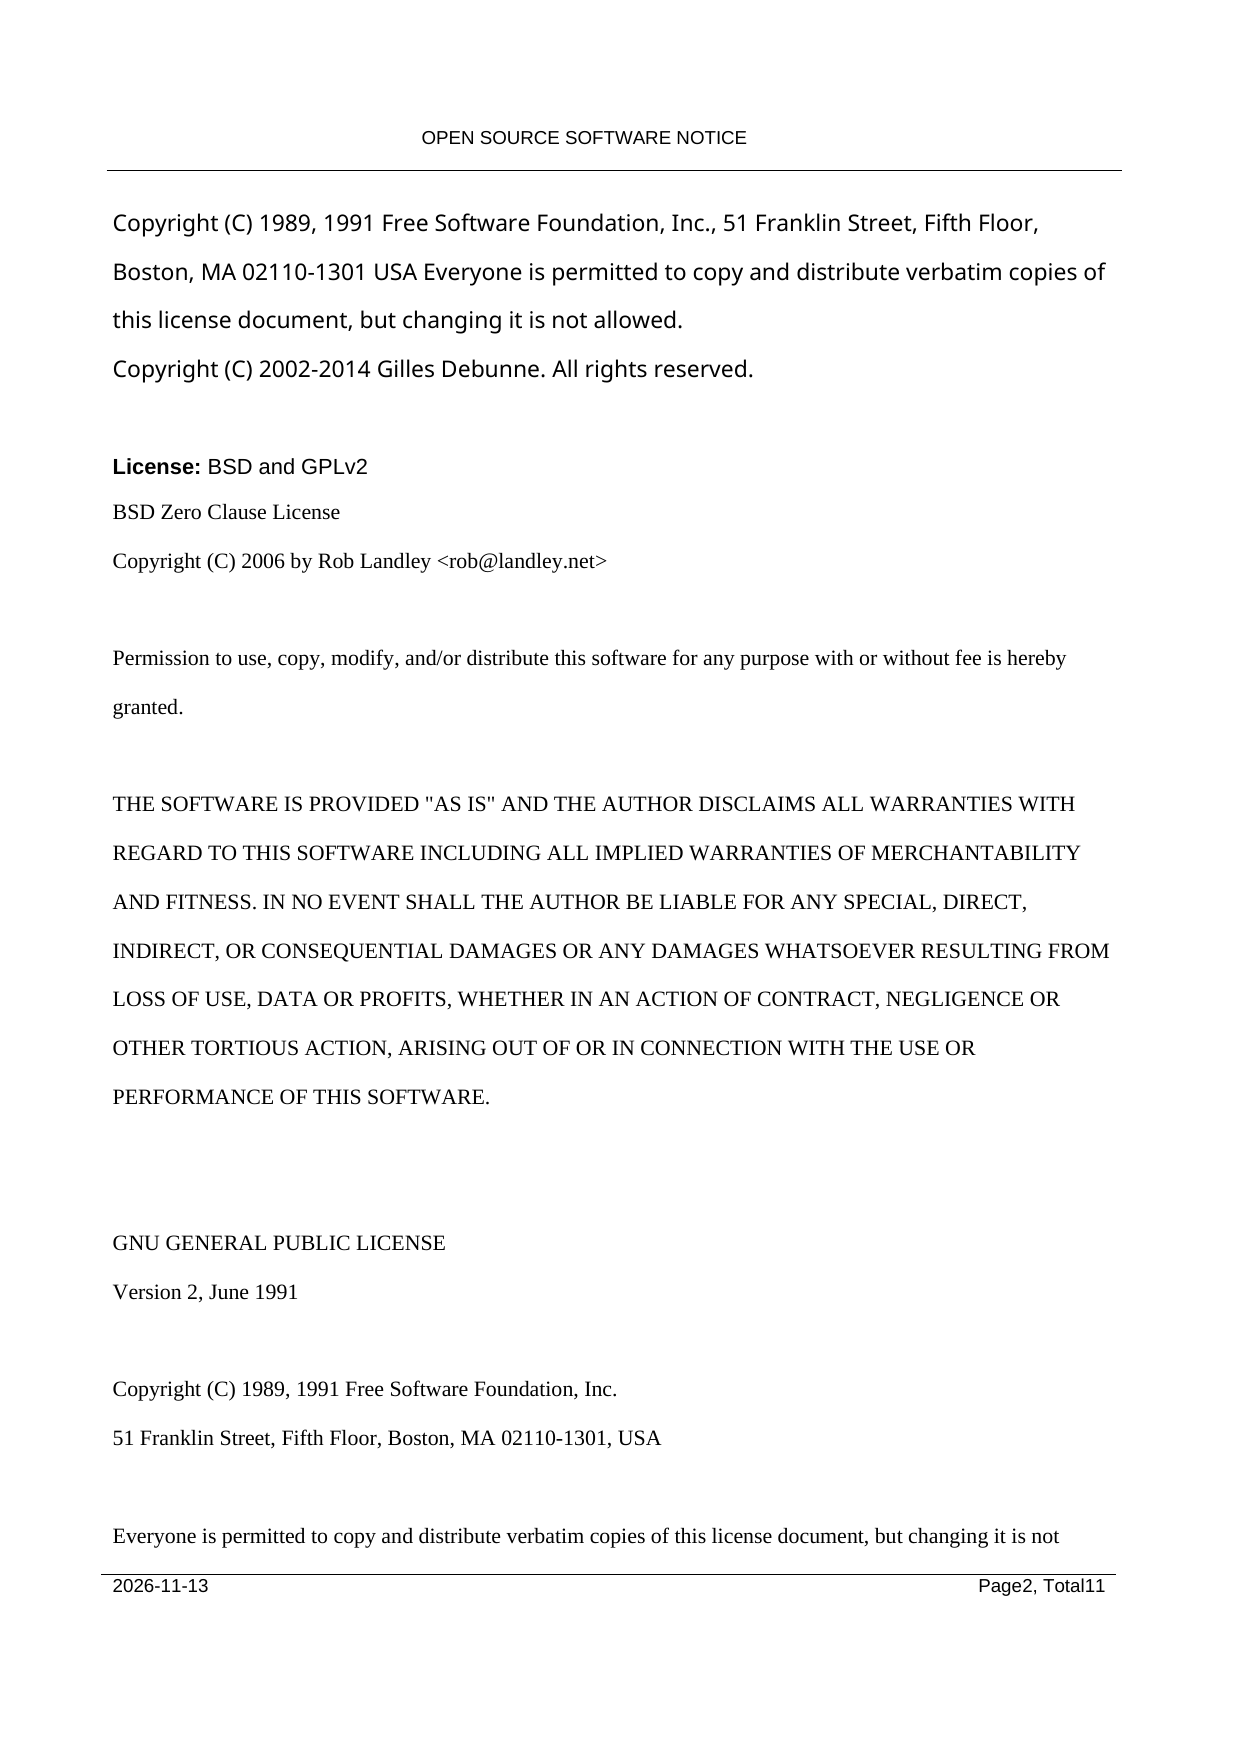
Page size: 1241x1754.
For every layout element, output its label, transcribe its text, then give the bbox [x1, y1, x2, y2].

text License: BSD and GPLv2 [112, 450, 1128, 483]
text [112, 495, 1128, 1551]
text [112, 206, 1128, 434]
